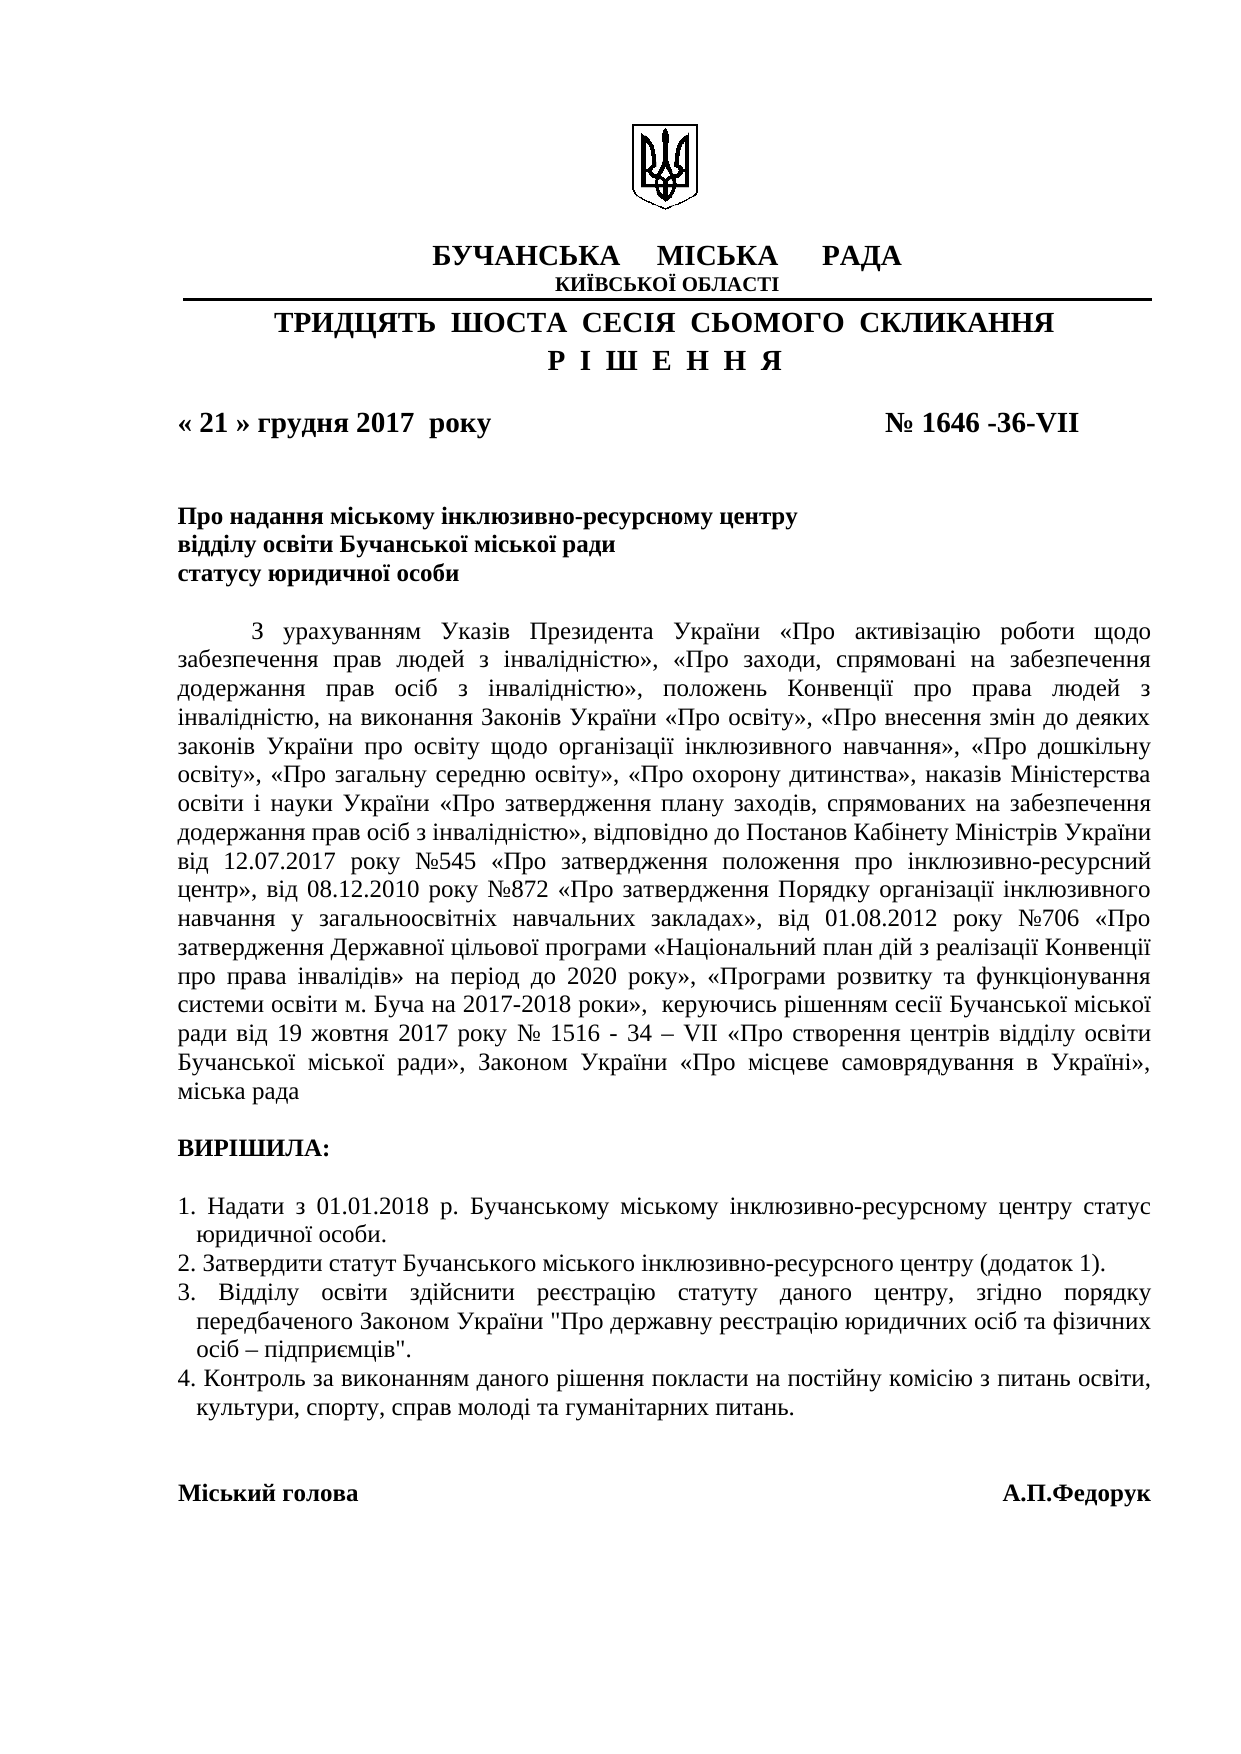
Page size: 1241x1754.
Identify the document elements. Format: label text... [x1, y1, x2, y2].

text З урахуванням Указів Президента України «Про активізацію роботи щодо забезпечення прав людей з інвалідністю», «Про заходи, спрямовані на забезпечення додержання прав осіб з інвалідністю», положень Конвенції про права людей з інвалідністю, на виконання Законів України «Про освіту», «Про внесення змін до деяких законів України про освіту щодо організації інклюзивного навчання», «Про дошкільну освіту», «Про загальну середню освіту», «Про охорону дитинства», наказів Міністерства освіти і науки України «Про затвердження плану заходів, спрямованих на забезпечення додержання прав осіб з інвалідністю», відповідно до Постанов Кабінету Міністрів України від 12.07.2017 року №545 «Про затвердження положення про інклюзивно-ресурсний центр», від 08.12.2010 року №872 «Про затвердження Порядку організації інклюзивного навчання у загальноосвітніх навчальних закладах», від 01.08.2012 року №706 «Про затвердження Державної цільової програми «Національний план дій з реалізації Конвенції про права інвалідів» на період до 2020 року», «Програми розвитку та функціонування системи освіти м. на 2017-2018 роки», керуючись рішенням сесії нської міської ради від 19 жовтня 2017 року № 1516 - 34 – VII «Про створення центрів відділу освіти нської міської ради», Законом України «Про місцеве самоврядування в Україні», міська рада [177, 616, 1152, 1104]
text 1. Надати з 01.01.2018 р. Бучанському міському інклюзивно-ресурсному центру статус юридичної особи. [177, 1191, 1152, 1248]
text Про надання міському інклюзивно-ресурсному центру [177, 501, 1152, 529]
text статусу юридичної особи [177, 558, 1152, 587]
subtitle ТРИДЦЯТЬ ШОСТА СЕСІЯ СЬОМОГО СКЛИКАННЯ [177, 305, 1152, 338]
text БУЧАНСЬКА МІСЬКА РАДА [183, 238, 1152, 271]
text ВИРІШИЛА: [177, 1133, 1152, 1162]
text відділу освіти Бучанської міської ради [177, 529, 1152, 558]
text 4. Контроль за виконанням даного рішення покласти на постійну комісію з питань освіти, культури, спорту, справ молоді та гуманітарних питань. [177, 1363, 1152, 1421]
subtitle КИЇВСЬКОЇ ОБЛАСТІ [183, 271, 1152, 298]
text Міський голова А.П.Федорук [177, 1478, 1152, 1507]
text 2. Затвердити статут Бучанського міського інклюзивно-ресурсного центру (додаток 1). [177, 1248, 1152, 1277]
text 3. Відділу освіти здійснити реєстрацію статуту даного центру, згідно порядку передбаченого Законом України "Про державну реєстрацію юридичних осіб та фізичних осіб – підприємців". [177, 1277, 1152, 1363]
subtitle Р І Ш Е Н Н Я [177, 343, 1152, 376]
text « 21 » грудня 2017 року № 1646 -36-VII [177, 405, 1152, 438]
